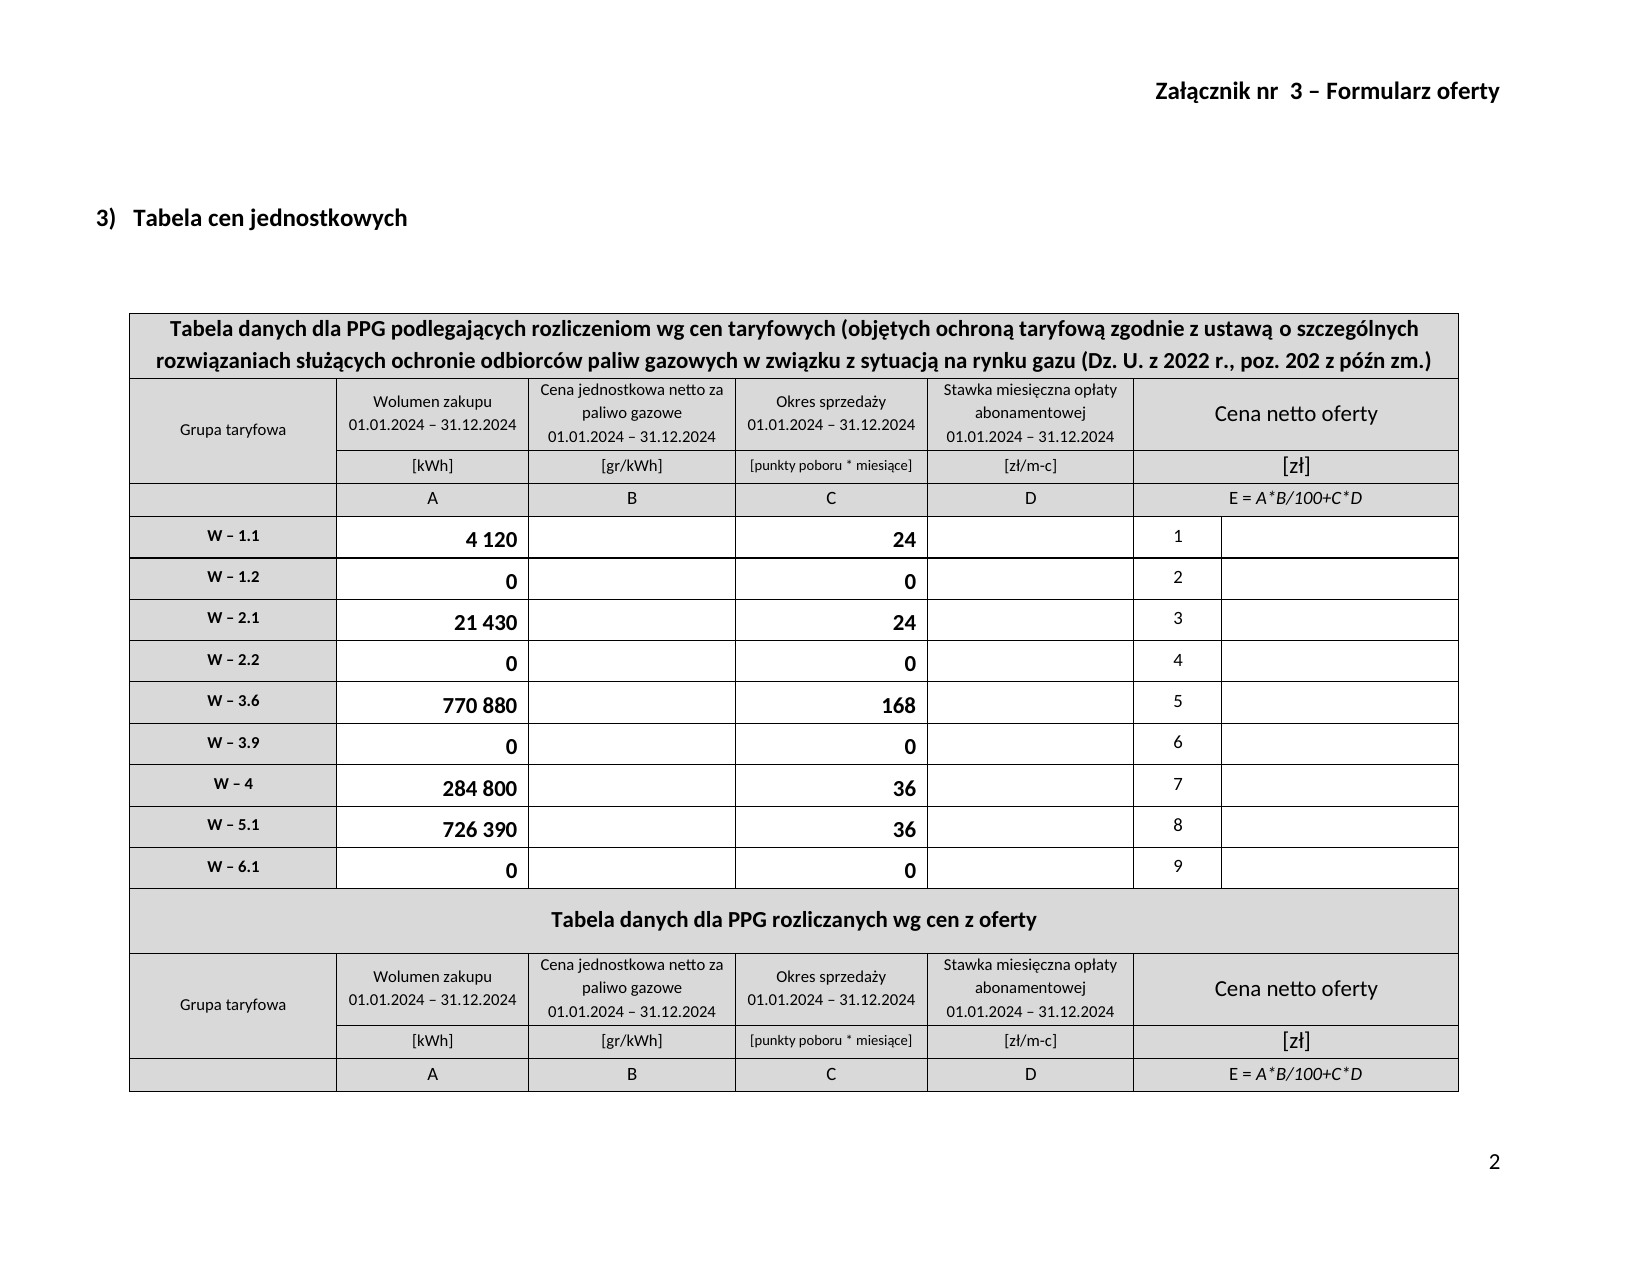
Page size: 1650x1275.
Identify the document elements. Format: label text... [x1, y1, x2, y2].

table_cell D [928, 484, 1133, 516]
table_cell 0 [337, 848, 528, 888]
table_cell 726 390 [337, 807, 528, 847]
table_cell 0 [337, 559, 528, 599]
table_cell [zł/m-c] [928, 1026, 1133, 1058]
table_cell W – 5.1 [130, 807, 336, 847]
table_cell 0 [736, 848, 927, 888]
table_cell [1222, 559, 1458, 599]
table_cell W – 3.6 [130, 682, 336, 723]
table_cell [928, 848, 1133, 888]
table_cell W – 4 [130, 765, 336, 806]
table_cell [1222, 765, 1458, 806]
table_cell B [529, 484, 735, 516]
table_cell [punkty poboru * miesiące] [736, 1026, 927, 1058]
table_cell [529, 641, 735, 681]
table_cell [1222, 848, 1458, 888]
table_cell 0 [736, 641, 927, 681]
table_cell Cena jednostkowa netto za paliwo gazowe 01.01.2024 – 31.12.2024 [529, 954, 735, 1025]
table_cell [529, 807, 735, 847]
table_cell [529, 724, 735, 764]
table_cell [529, 517, 735, 557]
table_cell [928, 559, 1133, 599]
table_cell 36 [736, 807, 927, 847]
table_cell Cena jednostkowa netto za paliwo gazowe 01.01.2024 – 31.12.2024 [529, 379, 735, 450]
table_cell Stawka miesięczna opłaty abonamentowej 01.01.2024 – 31.12.2024 [928, 379, 1133, 450]
table_cell [529, 765, 735, 806]
table_cell Okres sprzedaży 01.01.2024 – 31.12.2024 [736, 379, 927, 450]
table_cell 0 [736, 559, 927, 599]
table_cell 1 [1134, 517, 1221, 557]
table_cell [928, 724, 1133, 764]
table_cell [1222, 724, 1458, 764]
table_cell [gr/kWh] [529, 451, 735, 483]
table_cell W – 2.2 [130, 641, 336, 681]
table_cell 24 [736, 517, 927, 557]
table_cell W – 1.2 [130, 559, 336, 599]
table_cell [529, 600, 735, 640]
table_cell Tabela danych dla PPG rozliczanych wg cen z oferty [130, 889, 1458, 953]
table_cell 0 [337, 641, 528, 681]
table_cell Stawka miesięczna opłaty abonamentowej 01.01.2024 – 31.12.2024 [928, 954, 1133, 1025]
table_cell 21 430 [337, 600, 528, 640]
table_cell 3 [1134, 600, 1221, 640]
table_cell Cena netto oferty [1134, 954, 1458, 1025]
table_cell 8 [1134, 807, 1221, 847]
table_cell C [736, 484, 927, 516]
table_cell [928, 682, 1133, 723]
table_cell Wolumen zakupu 01.01.2024 – 31.12.2024 [337, 954, 528, 1025]
table_cell C [736, 1059, 927, 1091]
table_cell Okres sprzedaży 01.01.2024 – 31.12.2024 [736, 954, 927, 1025]
table_cell A [337, 484, 528, 516]
table_cell 4 120 [337, 517, 528, 557]
table_cell [529, 848, 735, 888]
table_cell Wolumen zakupu 01.01.2024 – 31.12.2024 [337, 379, 528, 450]
table_cell W – 1.1 [130, 517, 336, 557]
table_cell A [337, 1059, 528, 1091]
table_cell 24 [736, 600, 927, 640]
table_cell 168 [736, 682, 927, 723]
table_cell [928, 517, 1133, 557]
table_cell D [928, 1059, 1133, 1091]
table_cell [130, 484, 336, 516]
table_cell [1222, 641, 1458, 681]
table_cell 0 [736, 724, 927, 764]
table_cell W – 6.1 [130, 848, 336, 888]
table_cell [928, 641, 1133, 681]
table_cell Grupa taryfowa [130, 954, 336, 1058]
table_cell [529, 682, 735, 723]
table_cell 2 [1134, 559, 1221, 599]
table_cell [928, 765, 1133, 806]
table_cell [1222, 600, 1458, 640]
table_cell [punkty poboru * miesiące] [736, 451, 927, 483]
table_cell 5 [1134, 682, 1221, 723]
table_cell [kWh] [337, 1026, 528, 1058]
table_cell [1222, 807, 1458, 847]
table_cell [928, 807, 1133, 847]
table_cell [gr/kWh] [529, 1026, 735, 1058]
table_cell [kWh] [337, 451, 528, 483]
table_cell [zł] [1134, 1026, 1458, 1058]
table_cell 4 [1134, 641, 1221, 681]
table_cell Grupa taryfowa [130, 379, 336, 483]
table_cell 284 800 [337, 765, 528, 806]
table_cell [529, 559, 735, 599]
table_cell [1222, 517, 1458, 557]
table_header Tabela danych dla PPG podlegających rozliczeniom wg cen taryfowych (objętych ochroną taryfową zgodnie z ustawą o szczególnych rozwiązaniach służących ochronie odbiorców paliw gazowych w związku z sytuacją na rynku gazu (Dz. U. z 2022 r., poz. 202 z późn zm.) [130, 314, 1458, 378]
table_cell 9 [1134, 848, 1221, 888]
table_cell 7 [1134, 765, 1221, 806]
table_cell Cena netto oferty [1134, 379, 1458, 450]
list Tabela cen jednostkowych [96, 202, 1500, 233]
table_cell [zł] [1134, 451, 1458, 483]
table_cell [130, 1059, 336, 1091]
table_cell [1222, 682, 1458, 723]
table_cell B [529, 1059, 735, 1091]
table_cell W – 2.1 [130, 600, 336, 640]
table_cell [928, 600, 1133, 640]
table_cell E = A*B/100+C*D [1134, 1059, 1458, 1091]
table_cell 36 [736, 765, 927, 806]
table_cell 770 880 [337, 682, 528, 723]
table_cell 0 [337, 724, 528, 764]
table_cell [zł/m-c] [928, 451, 1133, 483]
table_cell 6 [1134, 724, 1221, 764]
table_cell E = A*B/100+C*D [1134, 484, 1458, 516]
table_cell W – 3.9 [130, 724, 336, 764]
